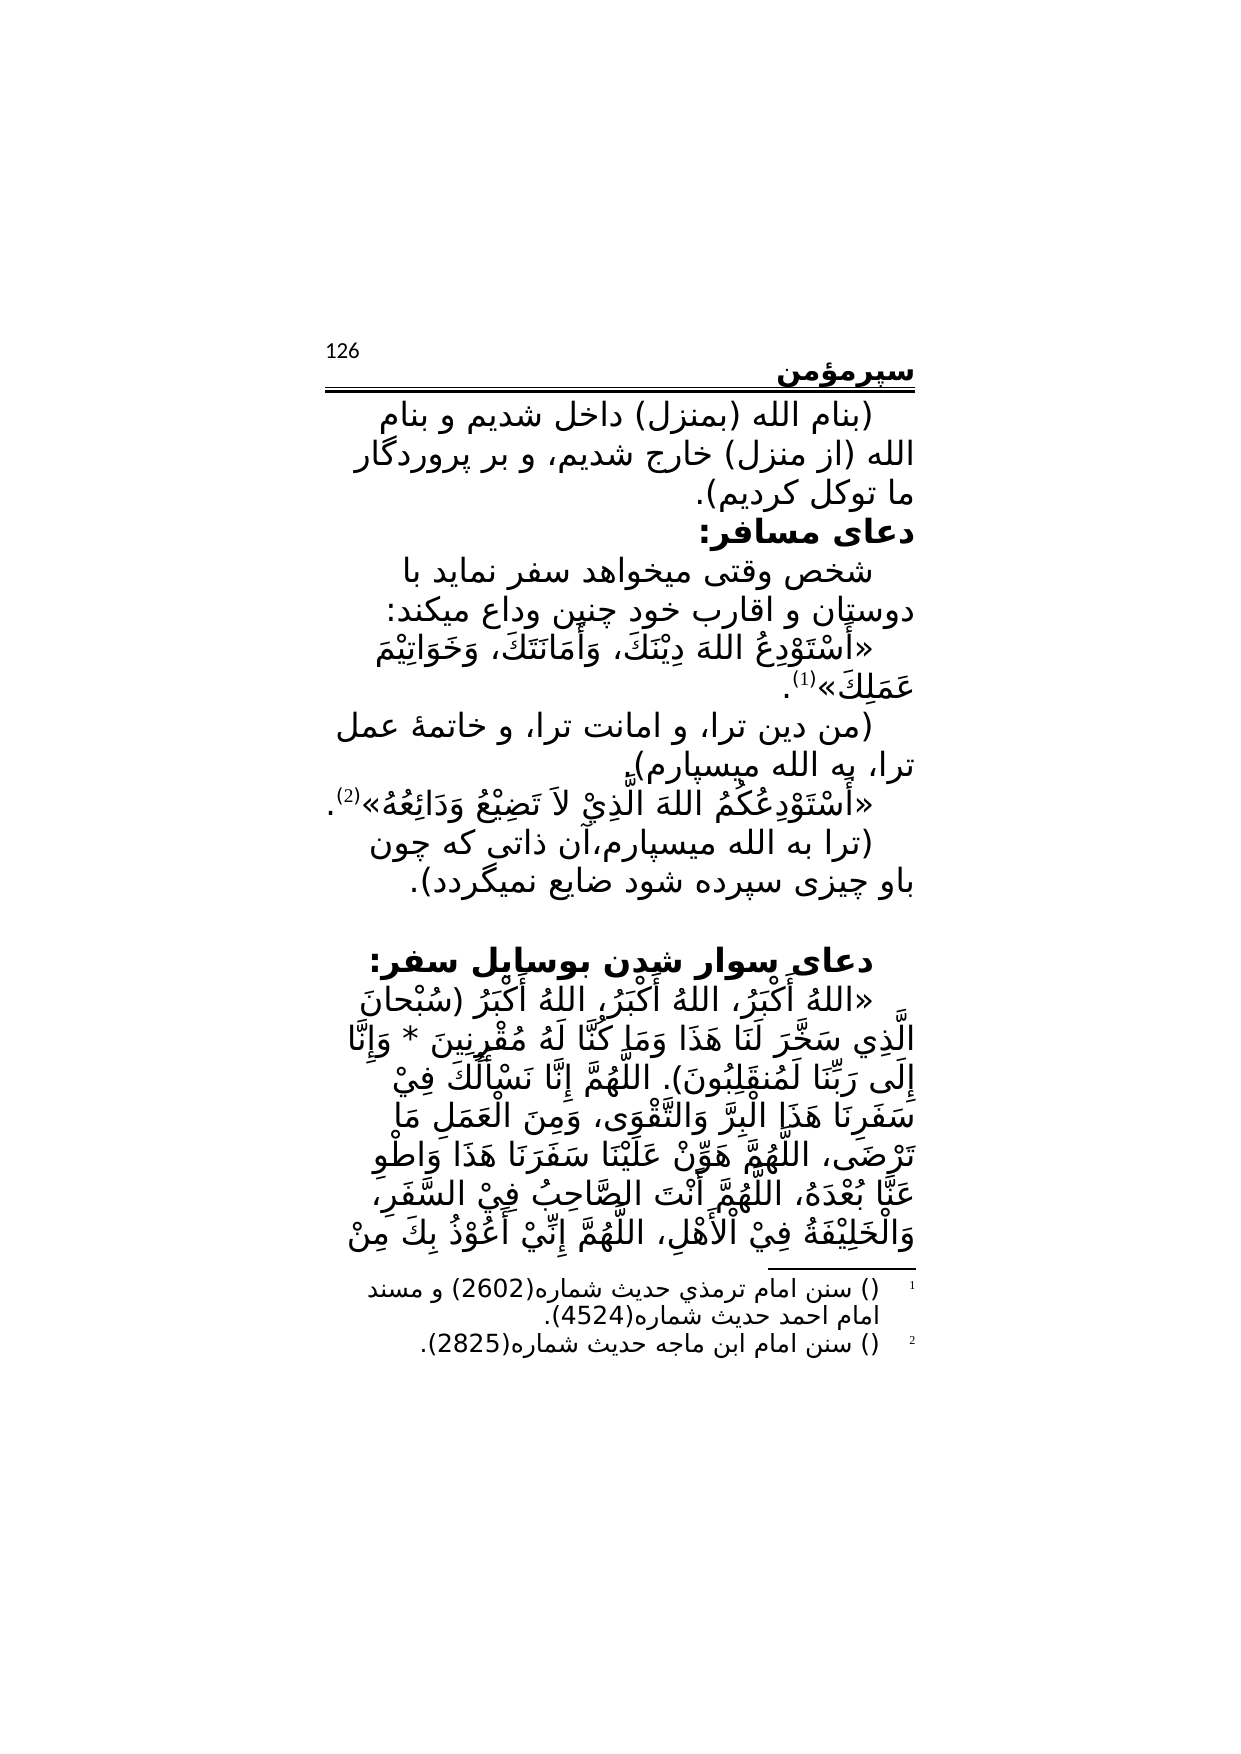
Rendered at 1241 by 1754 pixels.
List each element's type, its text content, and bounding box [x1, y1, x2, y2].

text (ترا به الله میسپارم،آن ذاتی که چون باو چیزی سپرده شود ضایع نمیگردد). [325, 823, 915, 901]
text «أَسْتَوْدِعُ اللهَ دِيْنَكَ، وَأَمَانَتَكَ، وَخَوَاتِيْمَ عَمَلِكَ»(). [325, 629, 915, 707]
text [325, 980, 915, 1252]
text دعای مسافر: [325, 512, 915, 551]
text (من دین ترا، و امانت ترا، و خاتمۀ عمل ترا، به الله میسپارم). [325, 707, 915, 784]
text (بنام الله (بمنزل) داخل شدیم و بنام الله (از منزل) خارج شدیم، و بر پروردگار ما توکل کردیم). [325, 396, 915, 512]
text «أَسْتَوْدِعُكُمُ اللهَ الَّذِيْ لاَ تَضِيْعُ وَدَائِعُهُ»(). [325, 784, 915, 823]
text شخص وقتی میخواهد سفر نماید با دوستان و اقارب خود چنین وداع میکند: [325, 551, 915, 629]
text دعای سوار شدن بوسایل سفر: [325, 942, 915, 980]
